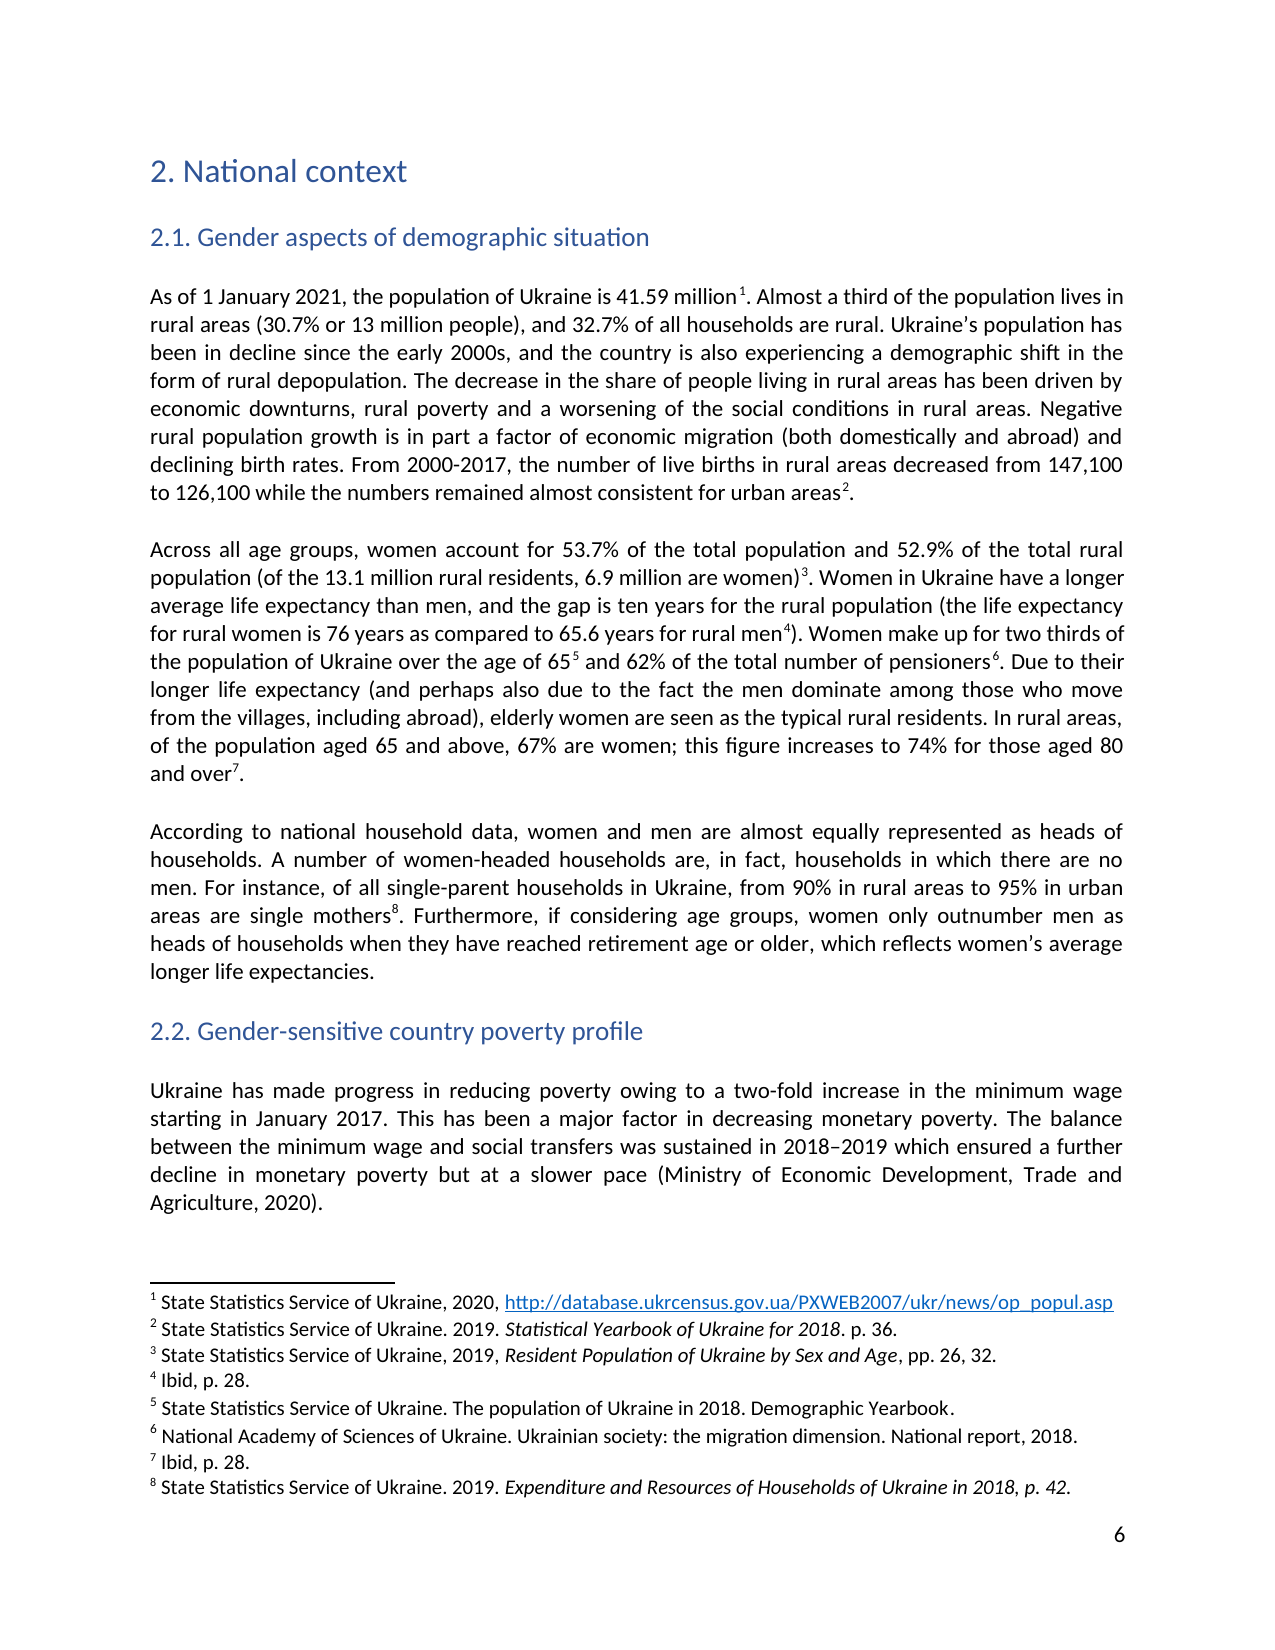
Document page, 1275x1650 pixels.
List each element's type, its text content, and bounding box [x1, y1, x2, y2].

text Ukraine has made progress in reducing poverty owing to a two-fold increase in the minimum wage starting in January 2017. This has been a major factor in decreasing monetary poverty. The balance between the minimum wage and social transfers was sustained in 2018–2019 which ensured a further decline in monetary poverty but at a slower pace (Ministry of Economic Development, Trade and Agriculture, 2020). [150, 1076, 1125, 1216]
text As of 1 January 2021, the population of Ukraine is 41.59 million. Almost a third of the population lives in rural areas (30.7% or 13 million people), and 32.7% of all households are rural. Ukraine’s population has been in decline since the early 2000s, and the country is also experiencing a demographic shift in the form of rural depopulation. The decrease in the share of people living in rural areas has been driven by economic downturns, rural poverty and a worsening of the social conditions in rural areas. Negative rural population growth is in part a factor of economic migration (both domestically and abroad) and declining birth rates. From 2000-2017, the number of live births in rural areas decreased from 147,100 to 126,100 while the numbers remained almost consistent for urban areas. [150, 282, 1125, 506]
subtitle 2.2. Gender-sensitive country poverty profile [150, 1014, 1125, 1047]
text According to national household data, women and men are almost equally represented as heads of households. A number of women-headed households are, in fact, households in which there are no men. For instance, of all single-parent households in Ukraine, from 90% in rural areas to 95% in urban areas are single mothers. Furthermore, if considering age groups, women only outnumber men as heads of households when they have reached retirement age or older, which reflects women’s average longer life expectancies. [150, 817, 1125, 985]
subtitle 2.1. Gender aspects of demographic situation [150, 220, 1125, 253]
text Across all age groups, women account for 53.7% of the total population and 52.9% of the total rural population (of the 13.1 million rural residents, 6.9 million are women). Women in Ukraine have a longer average life expectancy than men, and the gap is ten years for the rural population (the life expectancy for rural women is 76 years as compared to 65.6 years for rural men). Women make up for two thirds of the population of Ukraine over the age of 65 and 62% of the total number of pensioners. Due to their longer life expectancy (and perhaps also due to the fact the men dominate among those who move from the villages, including abroad), elderly women are seen as the typical rural residents. In rural areas, of the population aged 65 and above, 67% are women; this figure increases to 74% for those aged 80 and over. [150, 535, 1125, 788]
subtitle 2. National context [150, 150, 1125, 191]
